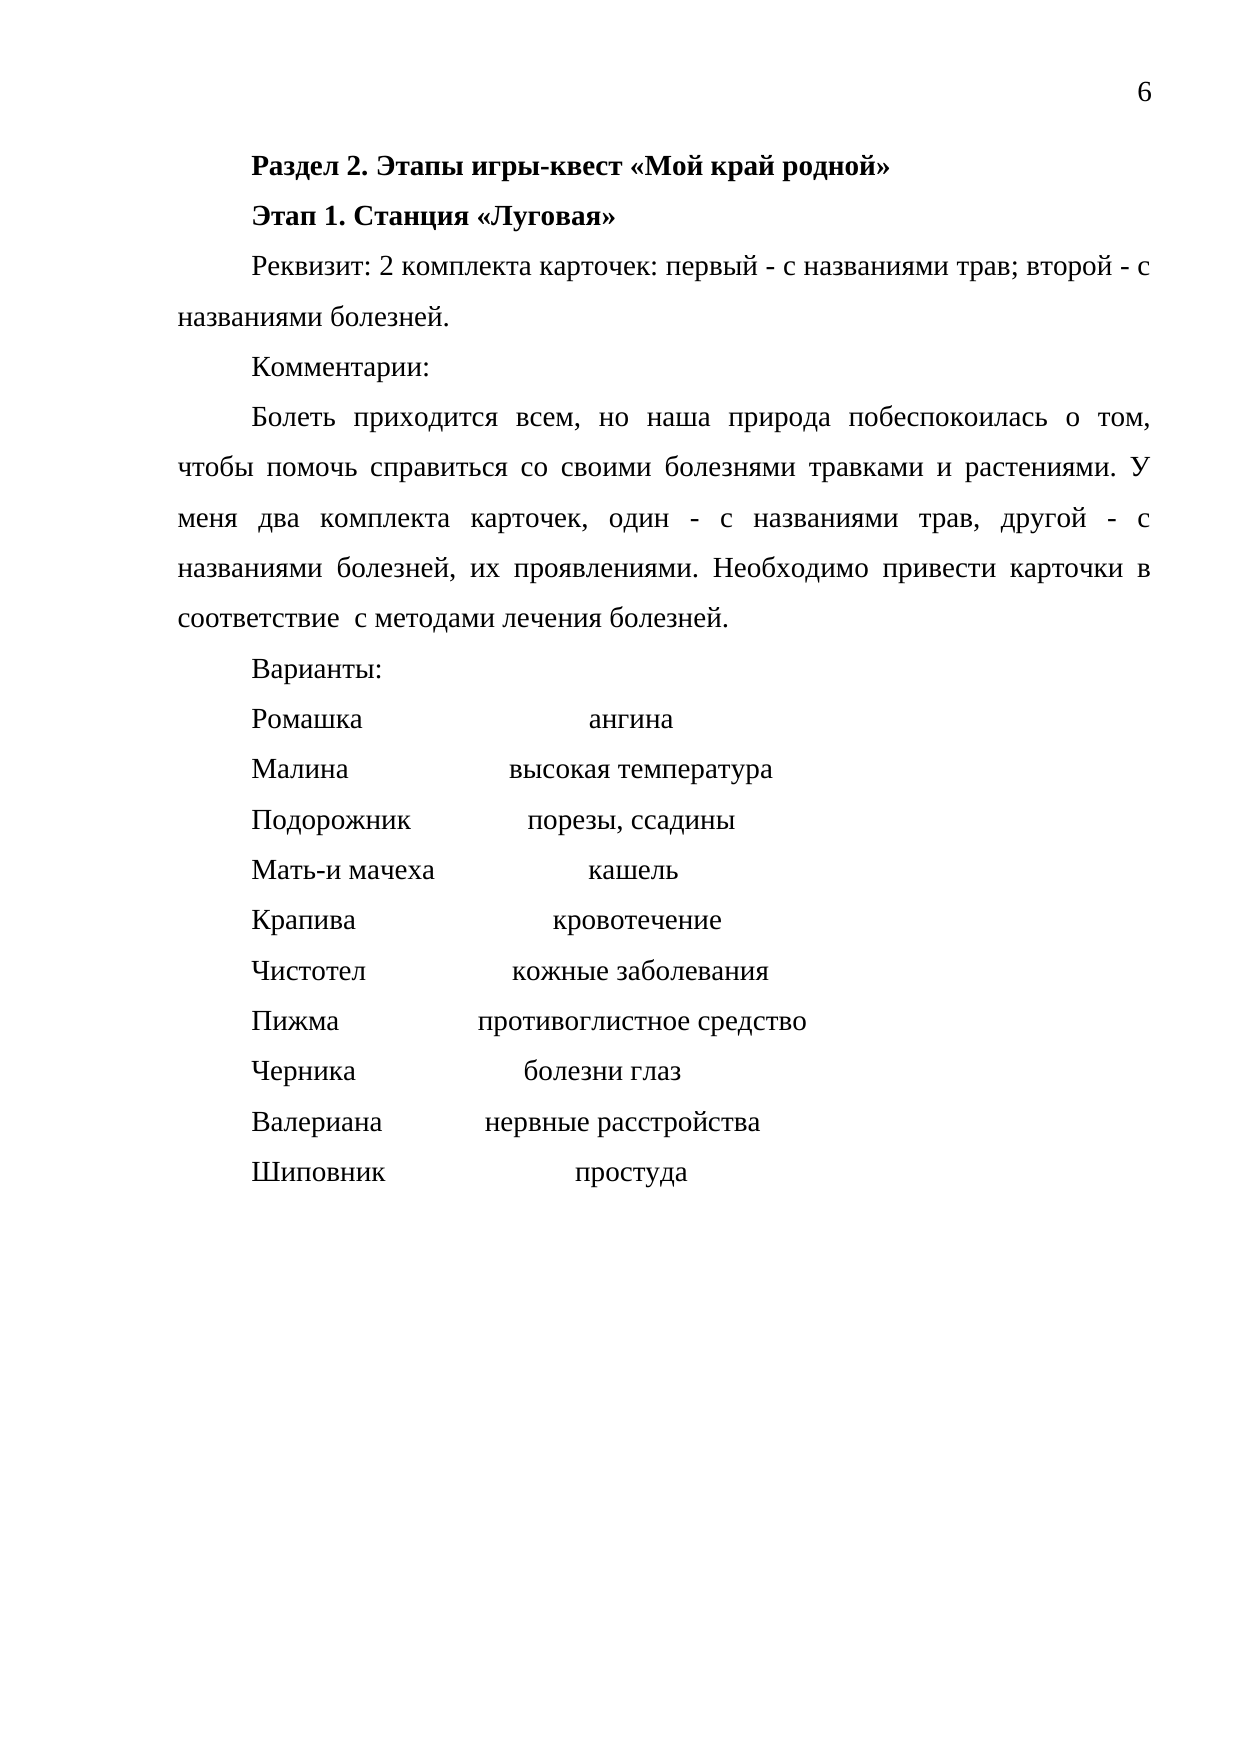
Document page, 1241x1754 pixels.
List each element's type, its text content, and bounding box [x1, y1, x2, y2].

text Чистотел кожные заболевания [177, 953, 1152, 986]
text Этап 1. Станция «Луговая» [177, 198, 1152, 232]
text Валериана нервные расстройства [177, 1104, 1152, 1137]
text Болеть приходится всем, но наша природа побеспокоилась о том, чтобы помочь справиться со своими болезнями травками и растениями. У меня два комплекта карточек, один - с названиями трав, другой - с названиями болезней, их проявлениями. Необходимо привести карточки в соответствие с методами лечения болезней. [177, 399, 1152, 634]
text Варианты: [177, 651, 1152, 684]
text Пижма противоглистное средство [177, 1003, 1152, 1037]
text Подорожник порезы, ссадины [177, 802, 1152, 835]
text Черника болезни глаз [177, 1053, 1152, 1087]
text Крапива кровотечение [177, 902, 1152, 936]
text Шиповник простуда [177, 1154, 1152, 1187]
text Раздел 2. Этапы игры-квест «Мой край родной» [177, 148, 1152, 181]
text Реквизит: 2 комплекта карточек: первый - с названиями трав; второй - с названиями болезней. [177, 248, 1152, 332]
text Ромашка ангина [177, 701, 1152, 735]
text Малина высокая температура [177, 751, 1152, 785]
text Мать-и мачеха кашель [177, 852, 1152, 886]
text Комментарии: [177, 349, 1152, 382]
